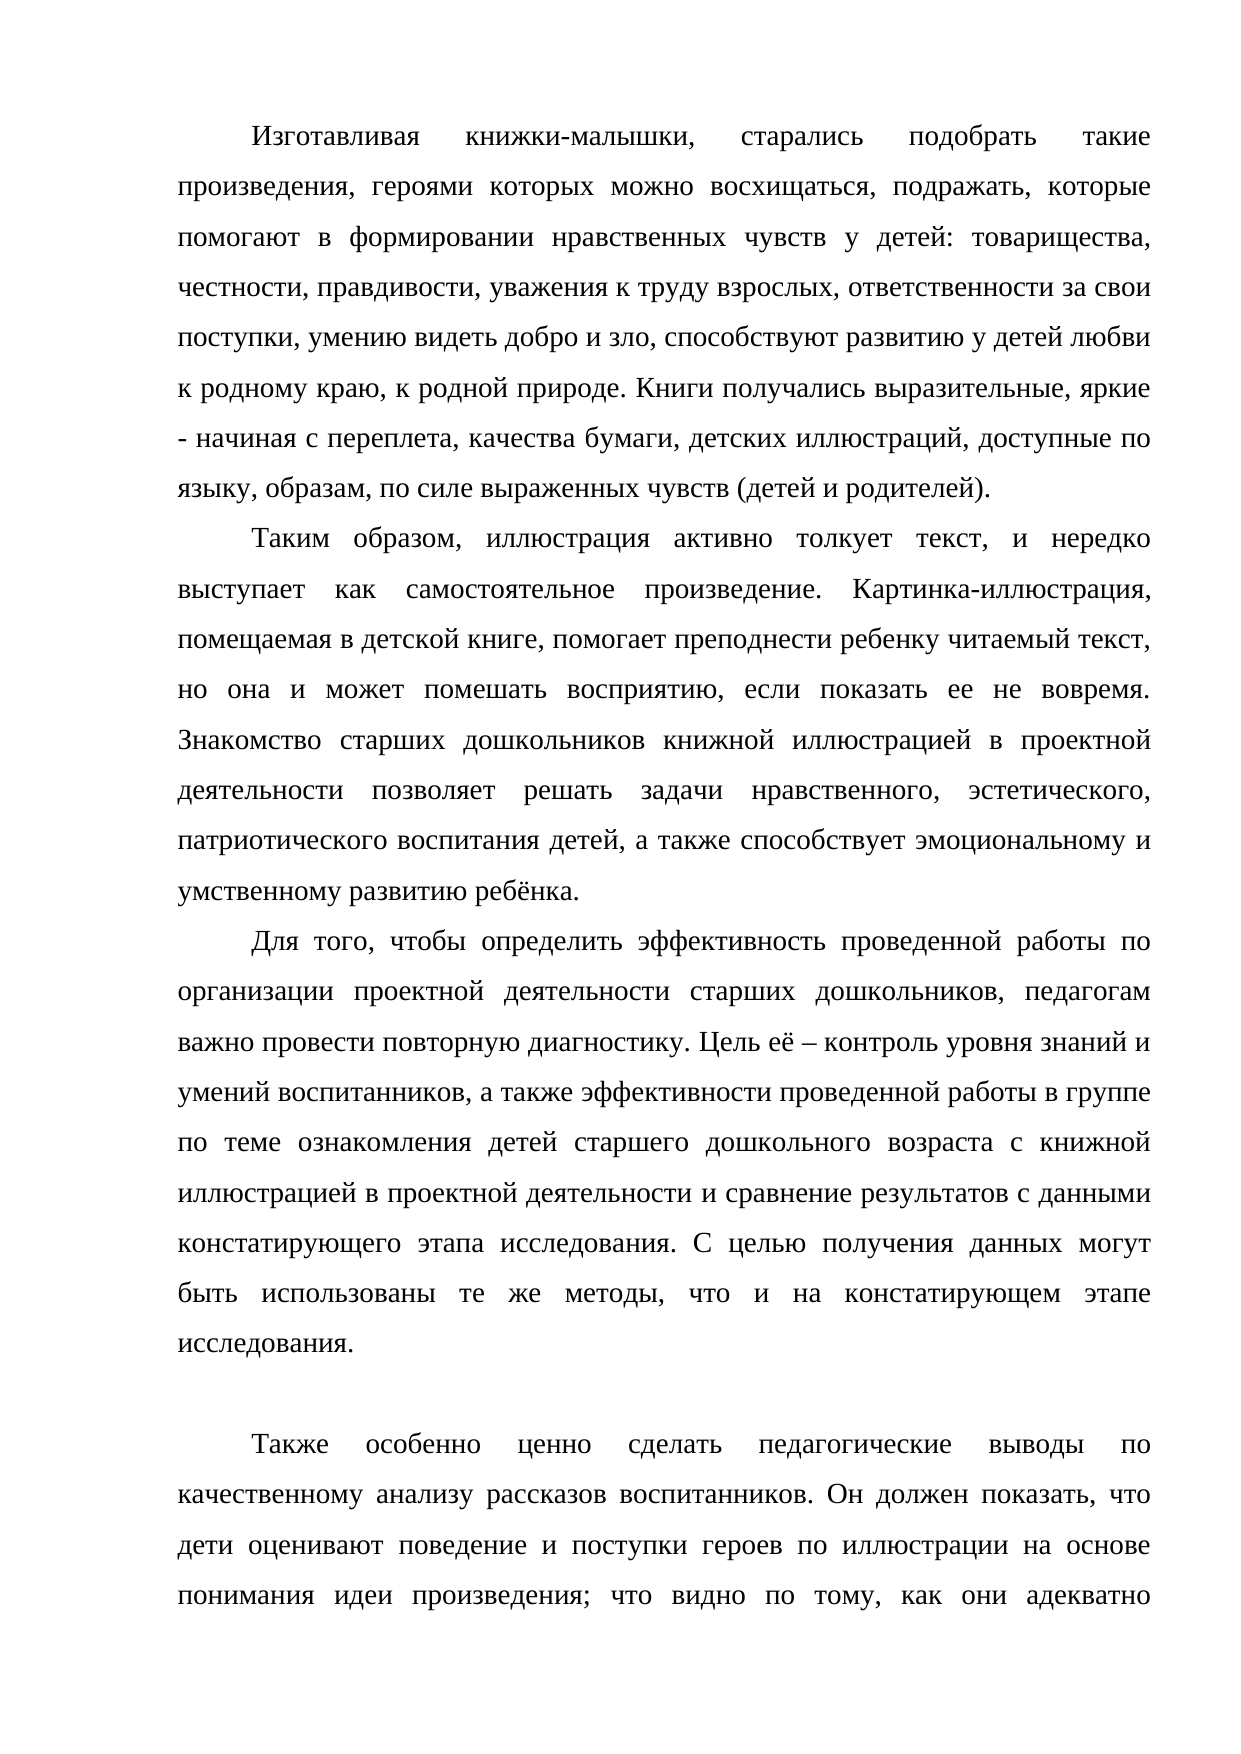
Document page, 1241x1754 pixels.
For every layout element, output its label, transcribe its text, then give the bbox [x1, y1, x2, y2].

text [177, 1426, 1152, 1611]
text Таким образом, иллюстрация активно толкует текст, и нередко выступает как самостоятельное произведение. Картинка-иллюстрация, помещаемая в детской книге, помогает преподнести ребенку читаемый текст, но она и может помешать восприятию, если показать ее не вовремя. Знакомство старших дошкольников книжной иллюстрацией в проектной деятельности позволяет решать задачи нравственного, эстетического, патриотического воспитания детей, а также способствует эмоциональному и умственному развитию ребёнка. [177, 521, 1152, 906]
text Для того, чтобы определить эффективность проведенной работы по организации проектной деятельности старших дошкольников, педагогам важно провести повторную диагностику. Цель её – контроль уровня знаний и умений воспитанников, а также эффективности проведенной работы в группе по теме ознакомления детей старшего дошкольного возраста с книжной иллюстрацией в проектной деятельности и сравнение результатов с данными констатирующего этапа исследования. С целью получения данных могут быть использованы те же методы, что и на констатирующем этапе исследования. [177, 923, 1152, 1359]
text Изготавливая книжки-малышки, старались подобрать такие произведения, героями которых можно восхищаться, подражать, которые помогают в формировании нравственных чувств у детей: товарищества, честности, правдивости, уважения к труду взрослых, ответственности за свои поступки, умению видеть добро и зло, способствуют развитию у детей любви к родному краю, к родной природе. Книги получались выразительные, яркие - начиная с переплета, качества бумаги, детских иллюстраций, доступные по языку, образам, по силе выраженных чувств (детей и родителей). [177, 118, 1152, 504]
